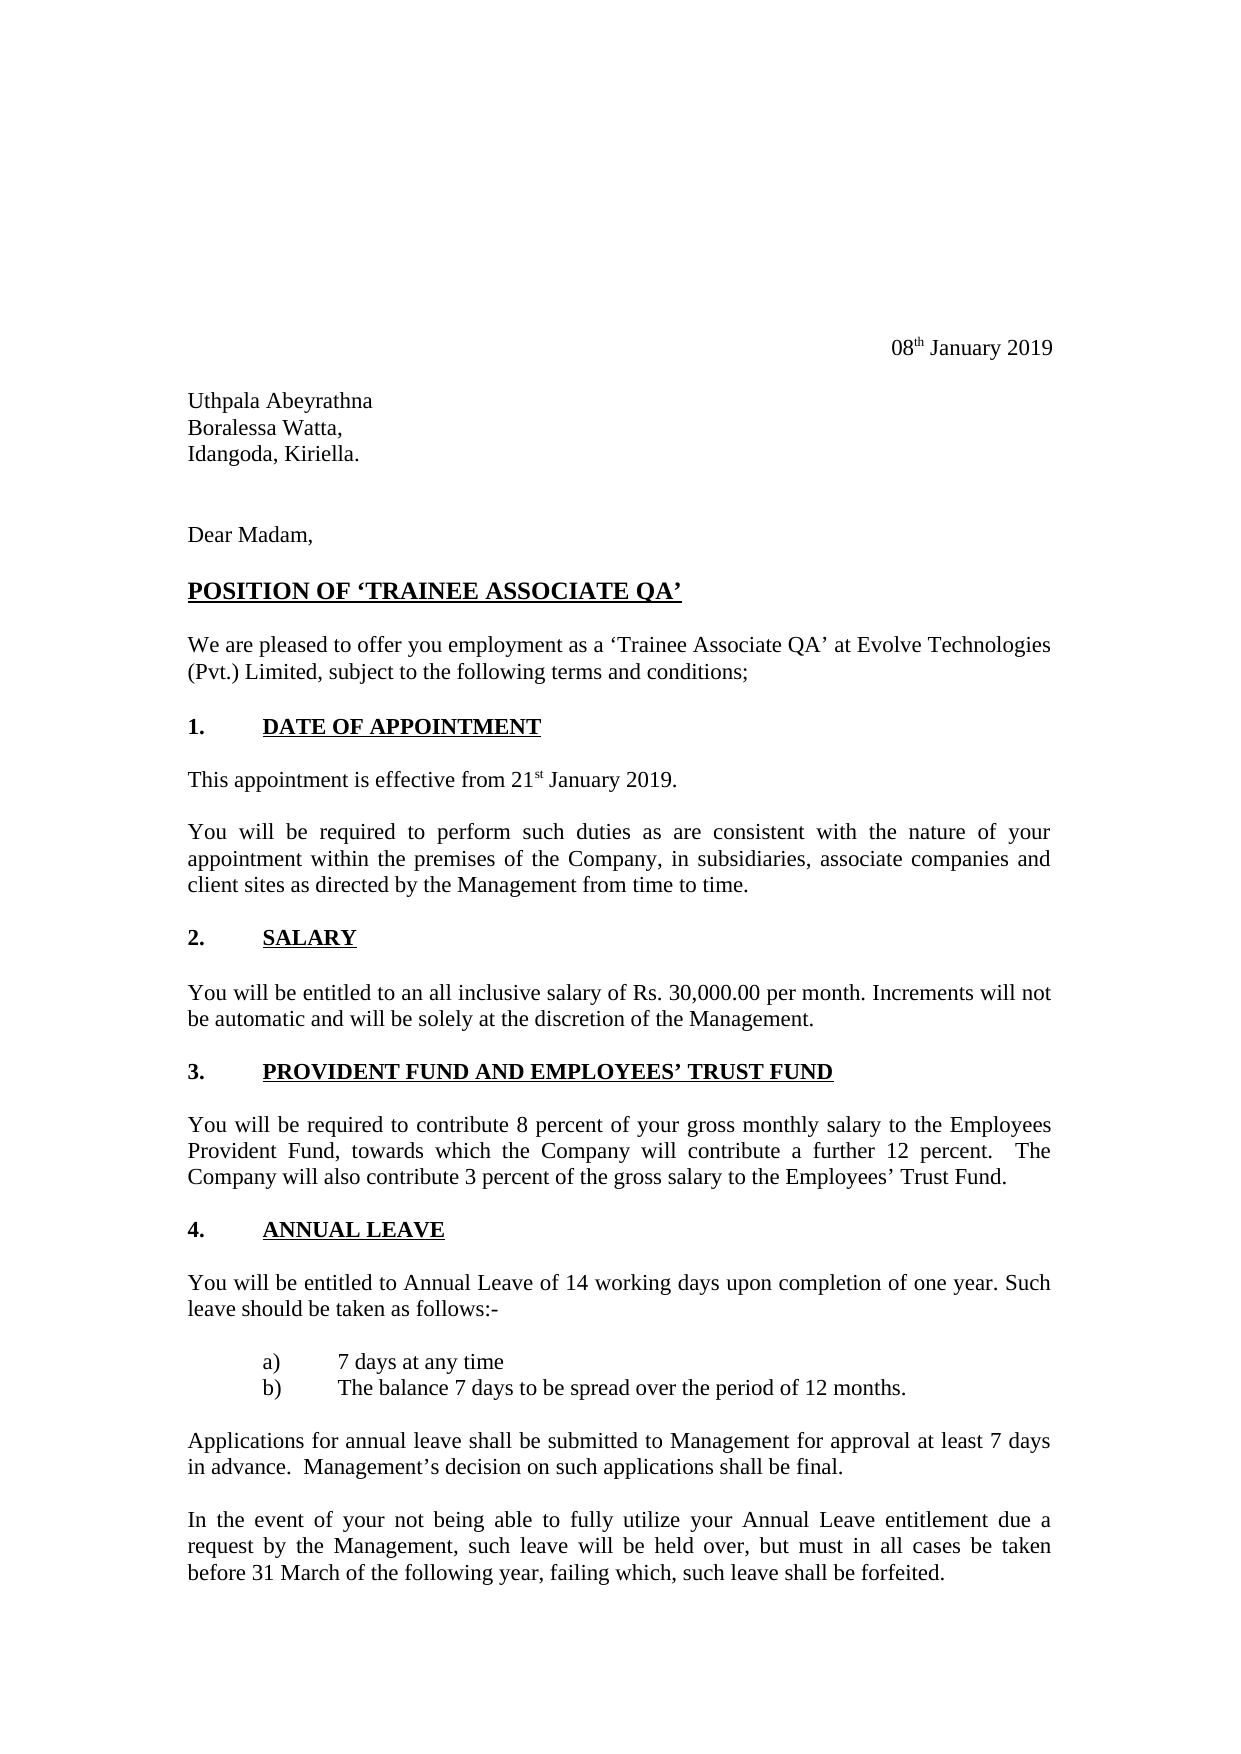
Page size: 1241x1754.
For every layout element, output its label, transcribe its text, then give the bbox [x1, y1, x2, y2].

text 1. DATE OF APPOINTMENT [187, 713, 1053, 739]
text In the event of your not being able to fully utilize your Annual Leave entitlement due a request by the Management, such leave will be held over, but must in all cases be taken before 31 March of the following year, failing which, such leave shall be forfeited. [187, 1506, 1053, 1585]
text 2. SALARY [187, 924, 1053, 950]
text 4. ANNUAL LEAVE [187, 1216, 1053, 1242]
text We are pleased to offer you employment as a ‘Trainee Associate QA’ at Evolve Technologies (Pvt.) Limited, subject to the following terms and conditions; [187, 632, 1053, 684]
text Idangoda, Kiriella. [187, 440, 1053, 466]
text Uthpala Abeyrathna [187, 387, 1053, 413]
list 7 days at any time [262, 1348, 1053, 1374]
text You will be required to perform such duties as are consistent with the nature of your appointment within the premises of the Company, in subsidiaries, associate companies and client sites as directed by the Management from time to time. [187, 818, 1053, 897]
list The balance 7 days to be spread over the period of 12 months. [262, 1374, 1053, 1401]
text 08th January 2019 [187, 334, 1053, 361]
text Dear Madam, [94, 521, 1053, 548]
text POSITION OF ‘TRAINEE ASSOCIATE QA’ [187, 576, 1053, 605]
text This appointment is effective from 21st January 2019. [187, 766, 1053, 792]
text You will be entitled to an all inclusive salary of Rs. 30,000.00 per month. Increments will not be automatic and will be solely at the discretion of the Management. [187, 979, 1053, 1032]
text Boralessa Watta, [187, 413, 1053, 440]
text You will be required to contribute 8 percent of your gross monthly salary to the Employees Provident Fund, towards which the Company will contribute a further 12 percent. The Company will also contribute 3 percent of the gross salary to the Employees’ Trust Fund. [187, 1111, 1053, 1190]
text You will be entitled to Annual Leave of 14 working days upon completion of one year. Such leave should be taken as follows:- [187, 1269, 1053, 1322]
text 3. PROVIDENT FUND AND EMPLOYEES’ TRUST FUND [187, 1058, 1053, 1084]
text Applications for annual leave shall be submitted to Management for approval at least 7 days in advance. Management’s decision on such applications shall be final. [187, 1427, 1053, 1480]
